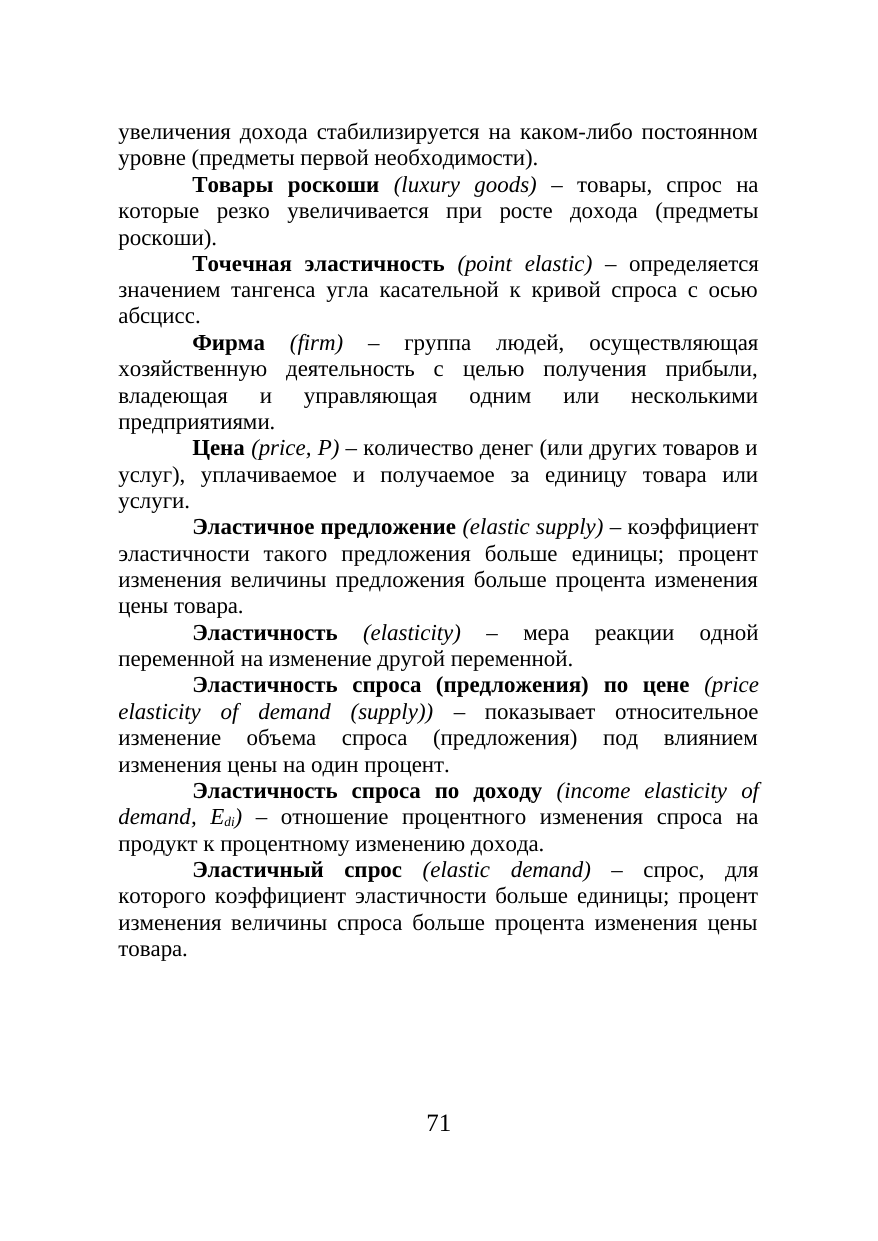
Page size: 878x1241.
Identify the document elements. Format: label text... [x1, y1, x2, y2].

text Эластичность спроса (предложения) по цене (price elasticity of demand (supply)) – показывает относительное изменение объема спроса (предложения) под влиянием изменения цены на один процент. [118, 672, 759, 777]
text Товары роскоши (luxury goods) – товары, спрос на которые резко увеличивается при росте дохода (предметы роскоши). [118, 171, 759, 250]
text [118, 118, 759, 171]
text Фирма (firm) – группа людей, осуществляющая хозяйственную деятельность с целью получения прибыли, владеющая и управляющая одним или несколькими предприятиями. [118, 329, 759, 434]
text Эластичный спрос (elastic demand) – спрос, для которого коэффициент эластичности больше единицы; процент изменения величины спроса больше процента изменения цены товара. [118, 856, 759, 961]
text Эластичность спроса по доходу (income elasticity of demand, Edi) – отношение процентного изменения спроса на продукт к процентному изменению дохода. [118, 777, 759, 856]
text Точечная эластичность (point elastic) – определяется значением тангенса угла касательной к кривой спроса с осью абсцисс. [118, 250, 759, 329]
text Цена (price, P) – количество денег (или других товаров и услуг), уплачиваемое и получаемое за единицу товара или услуги. [118, 434, 759, 513]
text Эластичное предложение (elastic supply) – коэффициент эластичности такого предложения больше единицы; процент изменения величины предложения больше процента изменения цены товара. [118, 513, 759, 619]
text Эластичность (elasticity) – мера реакции одной переменной на изменение другой переменной. [118, 619, 759, 672]
